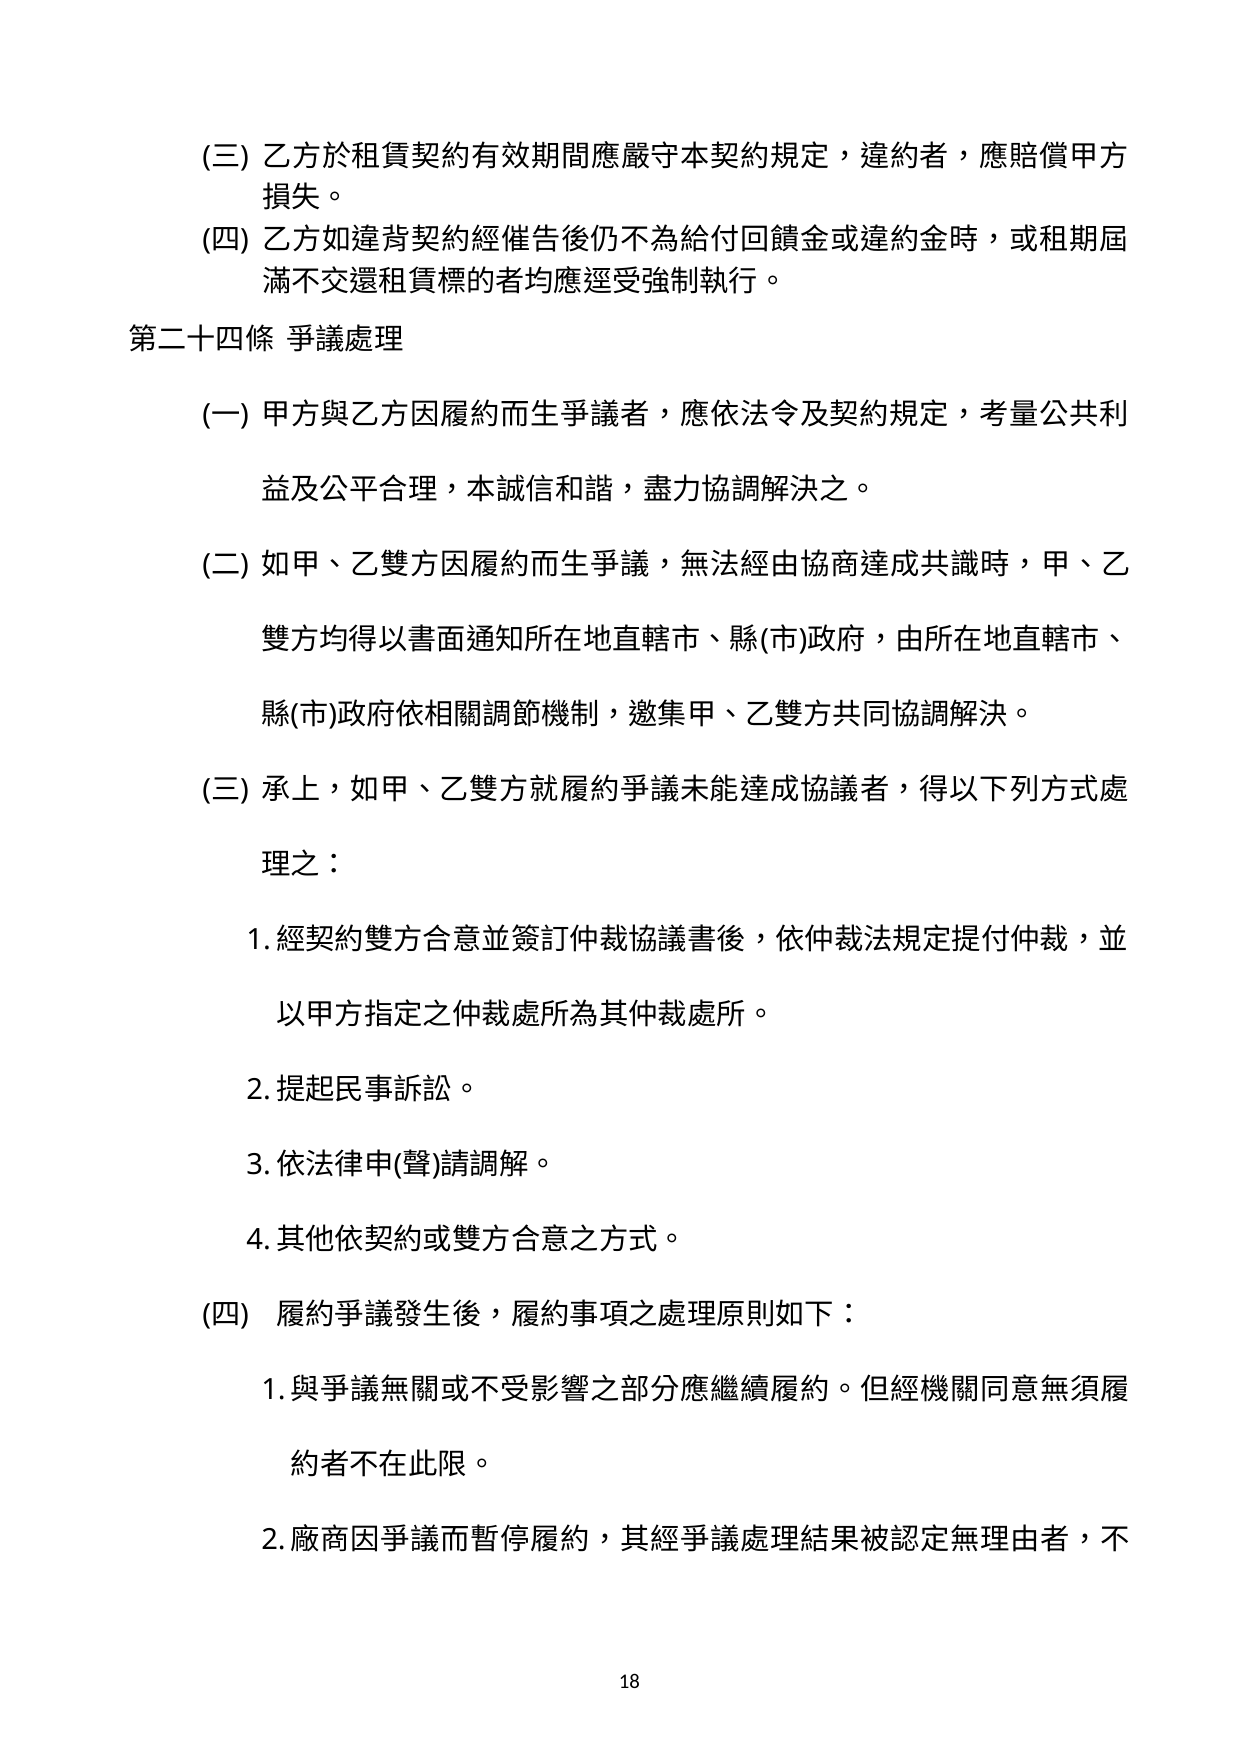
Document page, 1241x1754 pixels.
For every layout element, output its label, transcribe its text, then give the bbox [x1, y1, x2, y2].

list 其他依契約或雙方合意之方式。 [246, 1199, 1130, 1274]
list 經契約雙方合意並簽訂仲裁協議書後，依仲裁法規定提付仲裁，並以甲方指定之仲裁處所為其仲裁處所。 [246, 899, 1130, 1049]
list 如甲、乙雙方因履約而生爭議，無法經由協商達成共識時，甲、乙雙方均得以書面通知所在地直轄市、縣(市)政府，由所在地直轄市、縣(市)政府依相關調節機制，邀集甲、乙雙方共同協調解決。 [202, 524, 1130, 749]
list 與爭議無關或不受影響之部分應繼續履約。但經機關同意無須履約者不在此限。 [261, 1349, 1130, 1499]
list 甲方與乙方因履約而生爭議者，應依法令及契約規定，考量公共利益及公平合理，本誠信和諧，盡力協調解決之。 [202, 374, 1130, 524]
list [261, 1499, 1130, 1574]
list 乙方於租賃契約有效期間應嚴守本契約規定，違約者，應賠償甲方損失。 [202, 133, 1130, 216]
list 依法律申(聲)請調解。 [246, 1124, 1130, 1199]
list 履約爭議發生後，履約事項之處理原則如下： [202, 1274, 1130, 1349]
list 乙方如違背契約經催告後仍不為給付回饋金或違約金時，或租期屆滿不交還租賃標的者均應逕受強制執行。 [202, 216, 1130, 299]
list 承上，如甲、乙雙方就履約爭議未能達成協議者，得以下列方式處理之： [202, 749, 1130, 899]
list 爭議處理 [128, 299, 1130, 374]
list 提起民事訴訟。 [246, 1049, 1130, 1124]
